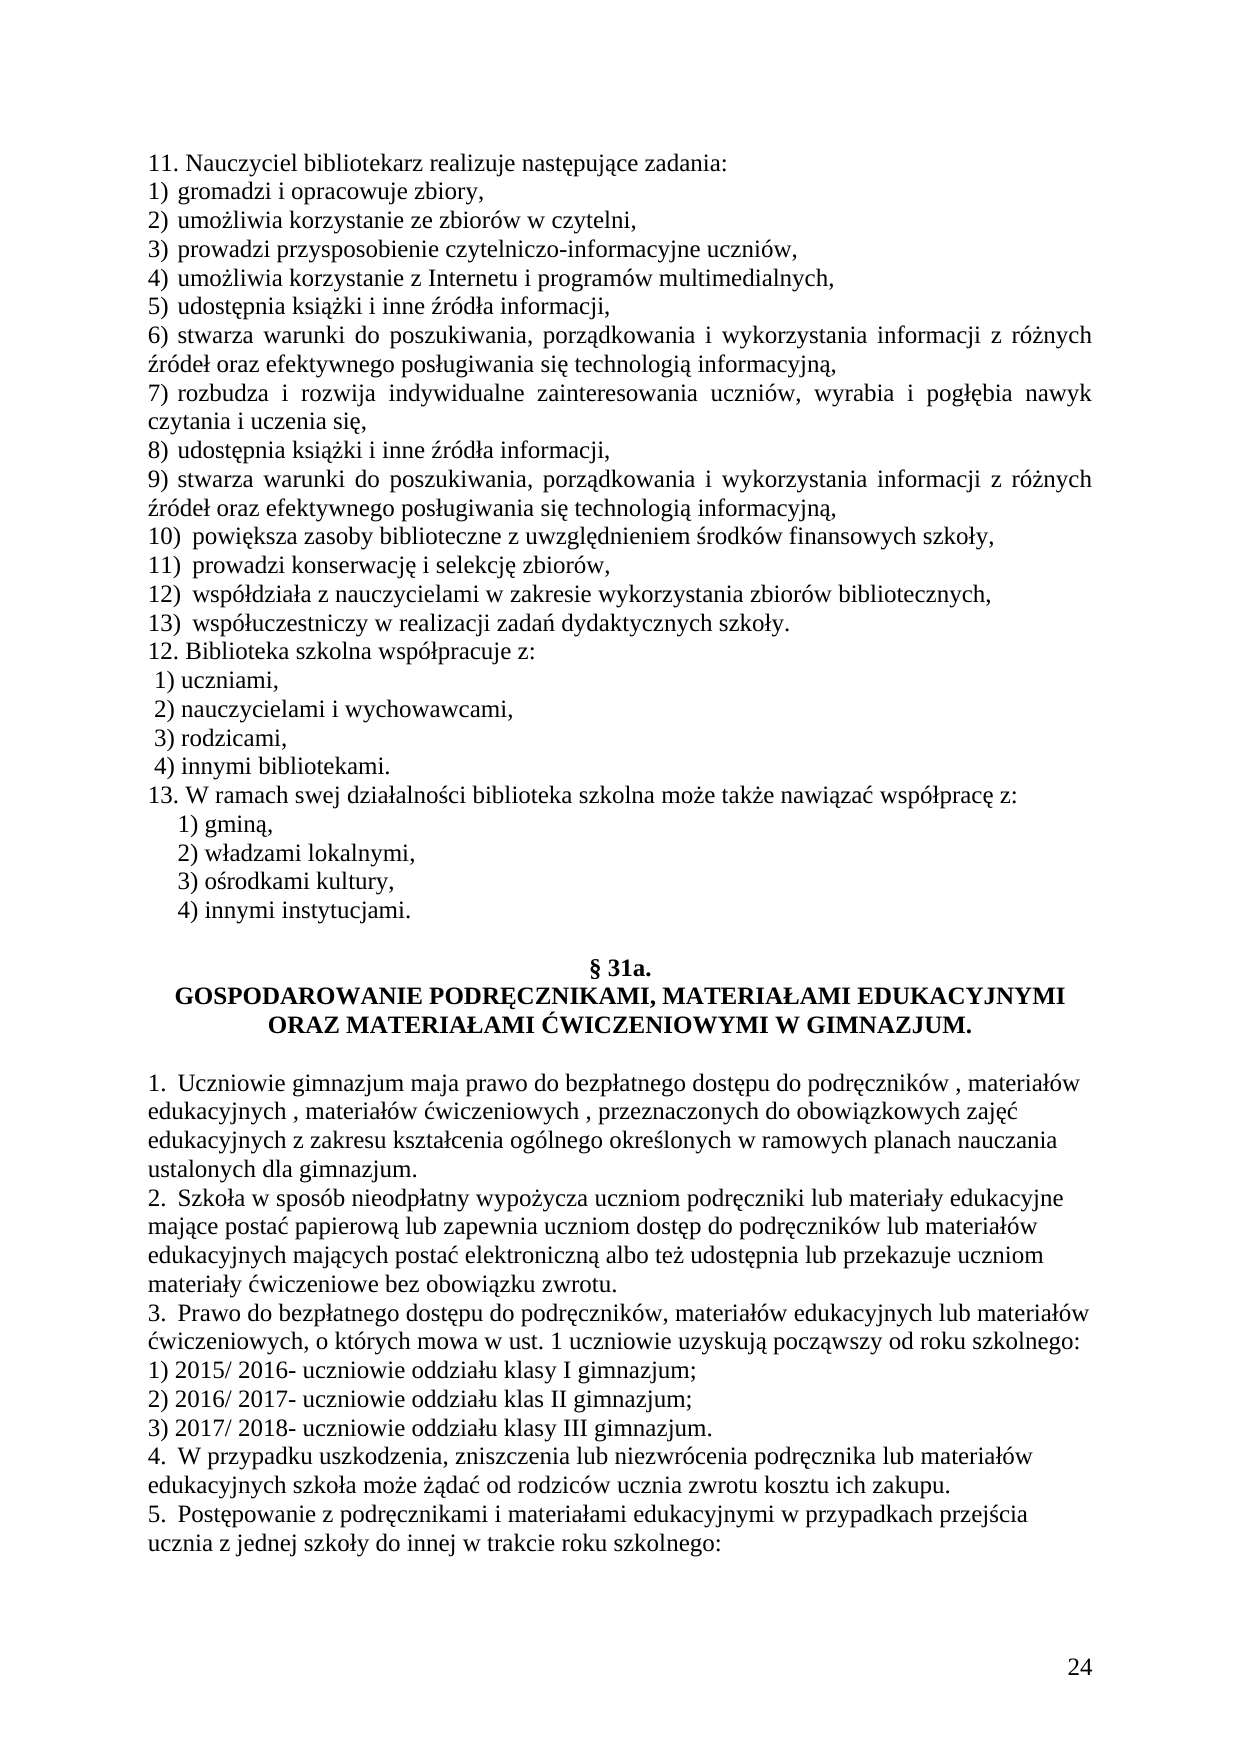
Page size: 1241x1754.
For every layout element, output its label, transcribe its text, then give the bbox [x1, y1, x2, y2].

text 1. Uczniowie gimnazjum maja prawo do bezpłatnego dostępu do podręczników , materiałów edukacyjnych , materiałów ćwiczeniowych , przeznaczonych do obowiązkowych zajęć edukacyjnych z zakresu kształcenia ogólnego określonych w ramowych planach nauczania ustalonych dla gimnazjum. [148, 1068, 1093, 1183]
text 9) stwarza warunki do poszukiwania, porządkowania i wykorzystania informacji z różnych źródeł oraz efektywnego posługiwania się technologią informacyjną, [148, 464, 1093, 521]
text 12) współdziała z nauczycielami w zakresie wykorzystania zbiorów bibliotecznych, [148, 579, 1093, 608]
text 4) innymi instytucjami. [148, 895, 1093, 924]
text 11) prowadzi konserwację i selekcję zbiorów, [148, 550, 1093, 579]
text 2) umożliwia korzystanie ze zbiorów w czytelni, [148, 205, 1093, 234]
text 3. Prawo do bezpłatnego dostępu do podręczników, materiałów edukacyjnych lub materiałów ćwiczeniowych, o których mowa w ust. 1 uczniowie uzyskują począwszy od roku szkolnego: [148, 1298, 1093, 1355]
text 10) powiększa zasoby biblioteczne z uwzględnieniem środków finansowych szkoły, [148, 521, 1093, 550]
text 3) prowadzi przysposobienie czytelniczo-informacyjne uczniów, [148, 234, 1093, 263]
text 4) umożliwia korzystanie z Internetu i programów multimedialnych, [148, 263, 1093, 291]
text § 31a. [148, 953, 1093, 981]
text 2. Szkoła w sposób nieodpłatny wypożycza uczniom podręczniki lub materiały edukacyjne mające postać papierową lub zapewnia uczniom dostęp do podręczników lub materiałów edukacyjnych mających postać elektroniczną albo też udostępnia lub przekazuje uczniom materiały ćwiczeniowe bez obowiązku zwrotu. [148, 1183, 1093, 1298]
text 2) 2016/ 2017- uczniowie oddziału klas II gimnazjum; [148, 1384, 1093, 1413]
text 11. Nauczyciel bibliotekarz realizuje następujące zadania: [148, 148, 1093, 176]
text 4) innymi bibliotekami. [148, 751, 1093, 780]
text 5) udostępnia książki i inne źródła informacji, [148, 291, 1093, 320]
text 7) rozbudza i rozwija indywidualne zainteresowania uczniów, wyrabia i pogłębia nawyk czytania i uczenia się, [148, 378, 1093, 435]
text 8) udostępnia książki i inne źródła informacji, [148, 435, 1093, 464]
text 1) 2015/ 2016- uczniowie oddziału klasy I gimnazjum; [148, 1355, 1093, 1384]
text 2) nauczycielami i wychowawcami, [148, 694, 1093, 723]
text 3) ośrodkami kultury, [148, 866, 1093, 895]
text 13) współuczestniczy w realizacji zadań dydaktycznych szkoły. [148, 608, 1093, 636]
text 1) uczniami, [148, 665, 1093, 694]
text 1) gminą, [148, 809, 1093, 838]
text 4. W przypadku uszkodzenia, zniszczenia lub niezwrócenia podręcznika lub materiałów edukacyjnych szkoła może żądać od rodziców ucznia zwrotu kosztu ich zakupu. [148, 1441, 1093, 1499]
text 1) gromadzi i opracowuje zbiory, [148, 176, 1093, 205]
text 12. Biblioteka szkolna współpracuje z: [148, 636, 1093, 665]
text 3) 2017/ 2018- uczniowie oddziału klasy III gimnazjum. [148, 1413, 1093, 1441]
text 5. Postępowanie z podręcznikami i materiałami edukacyjnymi w przypadkach przejścia ucznia z jednej szkoły do innej w trakcie roku szkolnego: [148, 1499, 1093, 1556]
text GOSPODAROWANIE PODRĘCZNIKAMI, MATERIAŁAMI EDUKACYJNYMI ORAZ MATERIAŁAMI ĆWICZENIOWYMI W GIMNAZJUM. [148, 981, 1093, 1039]
text 6) stwarza warunki do poszukiwania, porządkowania i wykorzystania informacji z różnych źródeł oraz efektywnego posługiwania się technologią informacyjną, [148, 320, 1093, 378]
text 3) rodzicami, [148, 723, 1093, 751]
text 2) władzami lokalnymi, [148, 838, 1093, 866]
text 13. W ramach swej działalności biblioteka szkolna może także nawiązać współpracę z: [148, 780, 1093, 809]
